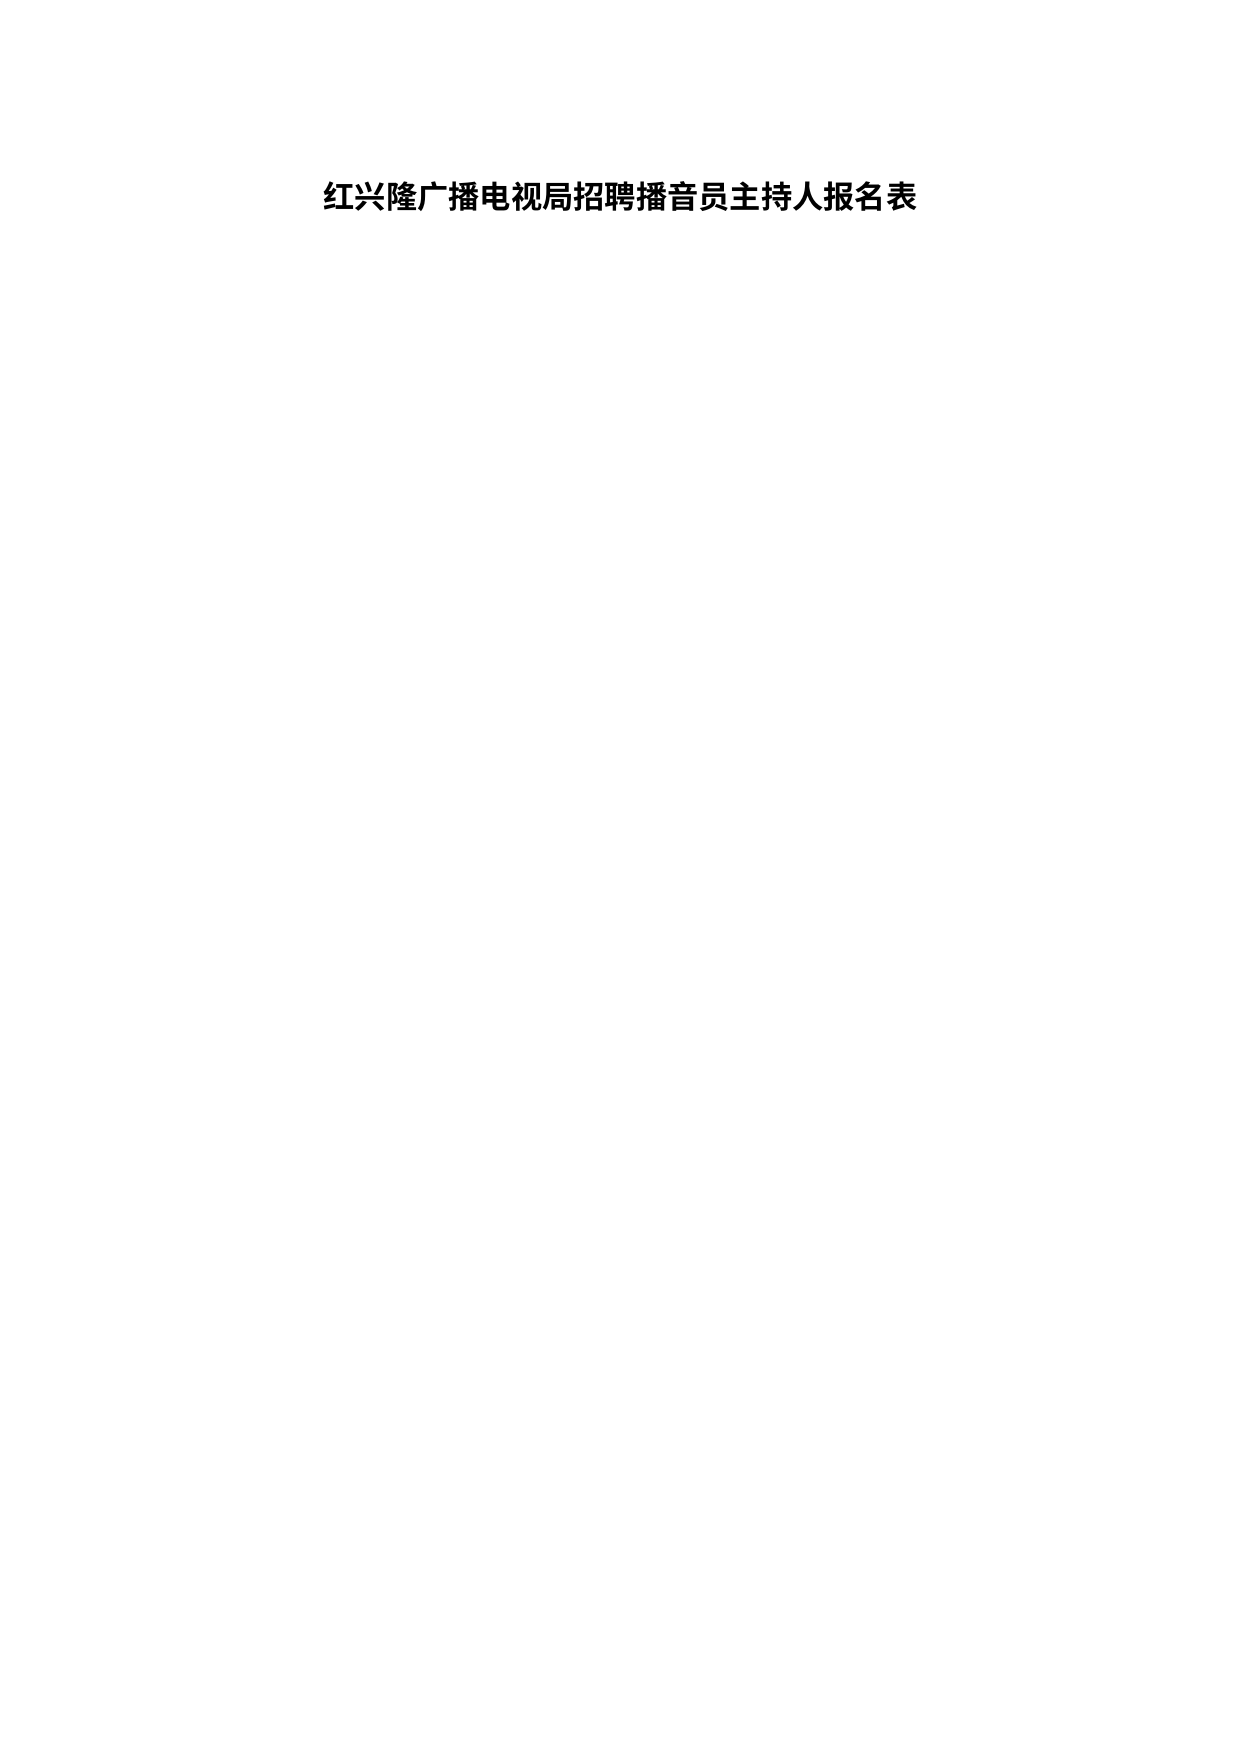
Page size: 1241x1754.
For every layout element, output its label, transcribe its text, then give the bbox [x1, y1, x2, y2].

text 红兴隆广播电视局招聘播音员主持人报名表 [187, 162, 1053, 227]
